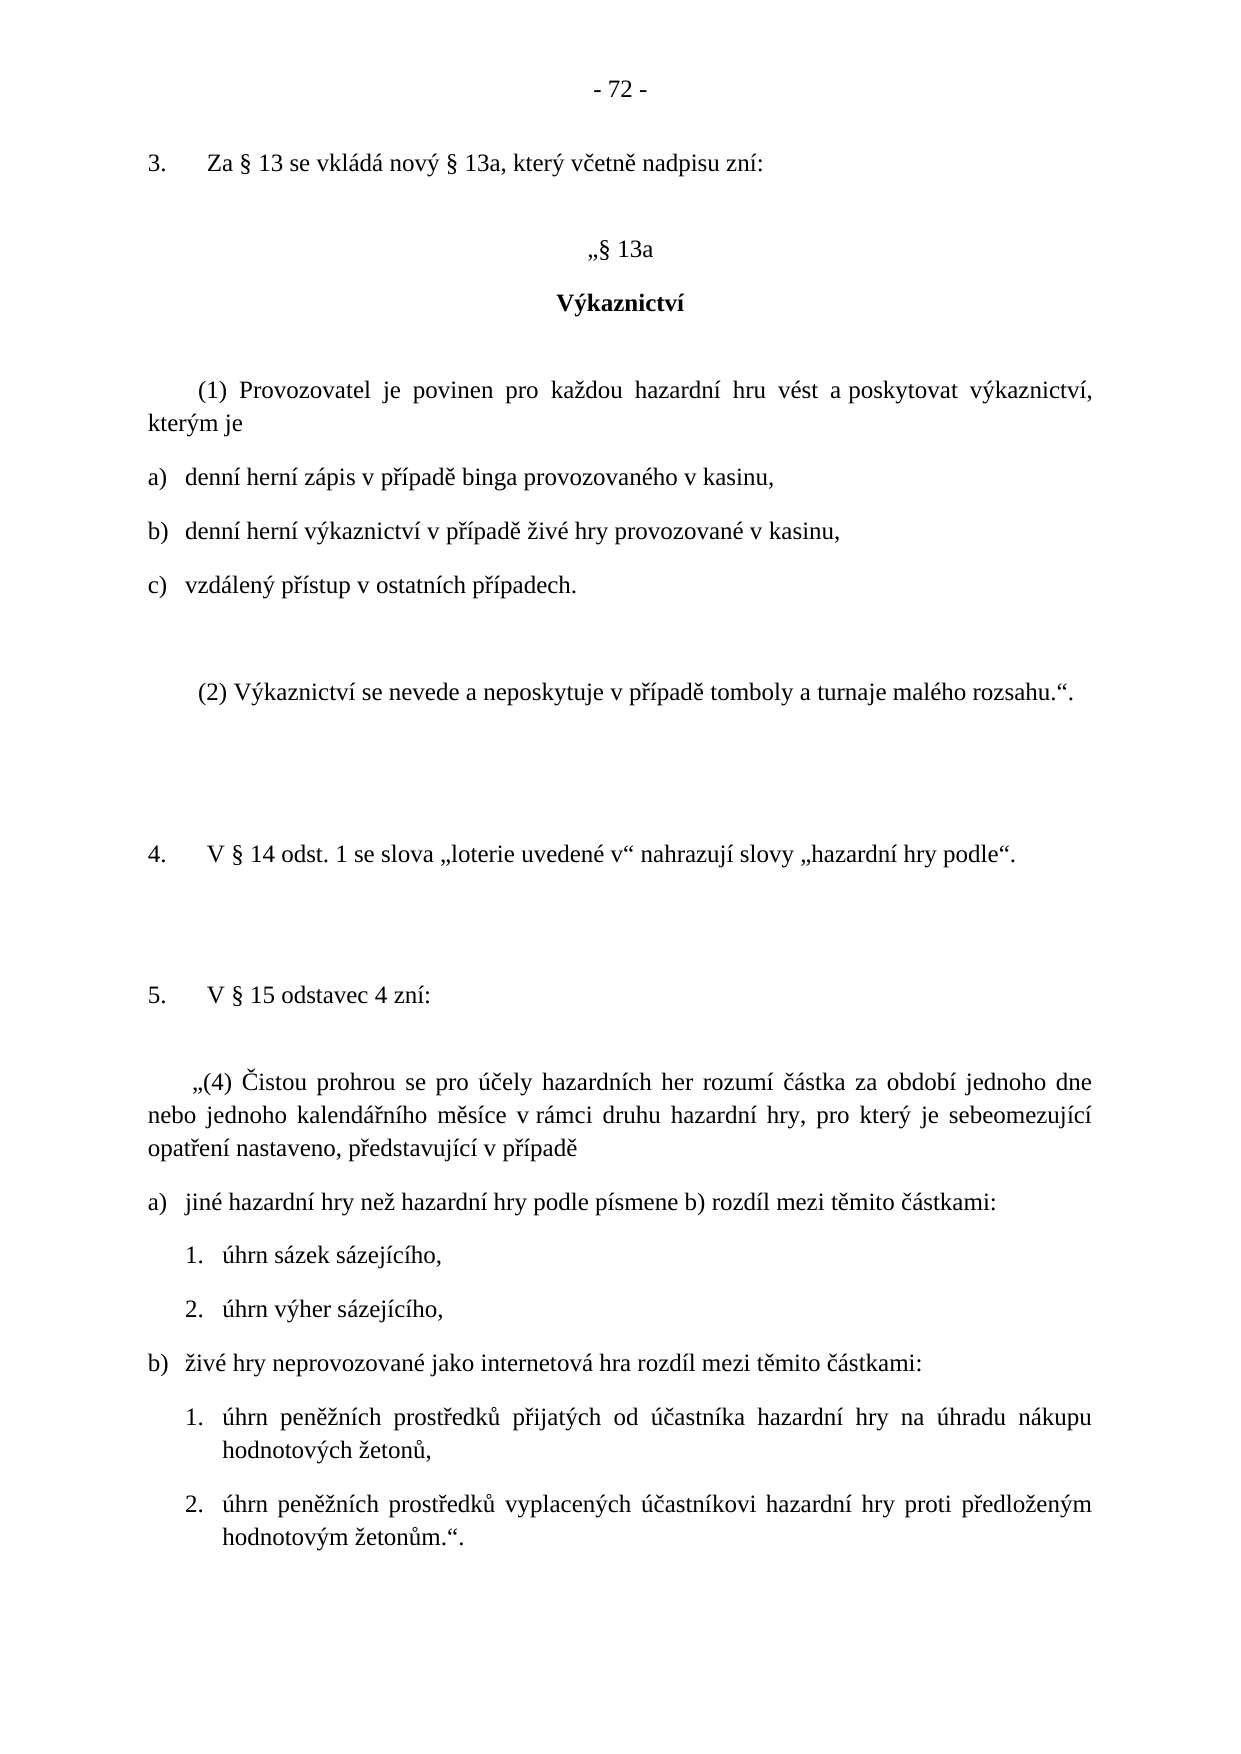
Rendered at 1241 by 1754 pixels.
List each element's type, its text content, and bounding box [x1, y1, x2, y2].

text Za § 13 se vkládá nový § 13a, který včetně nadpisu zní: [148, 148, 1093, 176]
text b) živé hry neprovozované jako internetová hra rozdíl mezi těmito částkami: [148, 1348, 1093, 1377]
text c) vzdálený přístup v ostatních případech. [148, 570, 1093, 598]
text V § 14 odst. 1 se slova „loterie uvedené v“ nahrazují slovy „hazardní hry podle“. [148, 839, 1093, 868]
text b) denní herní výkaznictví v případě živé hry provozované v kasinu, [148, 516, 1093, 545]
text a) denní herní zápis v případě binga provozovaného v kasinu, [148, 462, 1093, 491]
text 2. úhrn výher sázejícího, [185, 1294, 1093, 1323]
text Výkaznictví [148, 288, 1093, 317]
text 1. úhrn sázek sázejícího, [185, 1240, 1093, 1269]
text „§ 13a [148, 234, 1093, 263]
text V § 15 odstavec 4 zní: [148, 980, 1093, 1008]
text 2. úhrn peněžních prostředků vyplacených účastníkovi hazardní hry proti předloženým hodnotovým žetonům.“. [185, 1489, 1093, 1551]
text (1) Provozovatel je povinen pro každou hazardní hru vést a poskytovat výkaznictví, kterým je [148, 375, 1093, 437]
text a) jiné hazardní hry než hazardní hry podle písmene b) rozdíl mezi těmito částkami: [148, 1187, 1093, 1215]
text (2) Výkaznictví se nevede a neposkytuje v případě tomboly a turnaje malého rozsahu.“. [148, 677, 1093, 706]
text 1. úhrn peněžních prostředků přijatých od účastníka hazardní hry na úhradu nákupu hodnotových žetonů, [185, 1402, 1093, 1464]
text „(4) Čistou prohrou se pro účely hazardních her rozumí částka za období jednoho dne nebo jednoho kalendářního měsíce v rámci druhu hazardní hry, pro který je sebeomezující opatření nastaveno, představující v případě [148, 1067, 1093, 1161]
